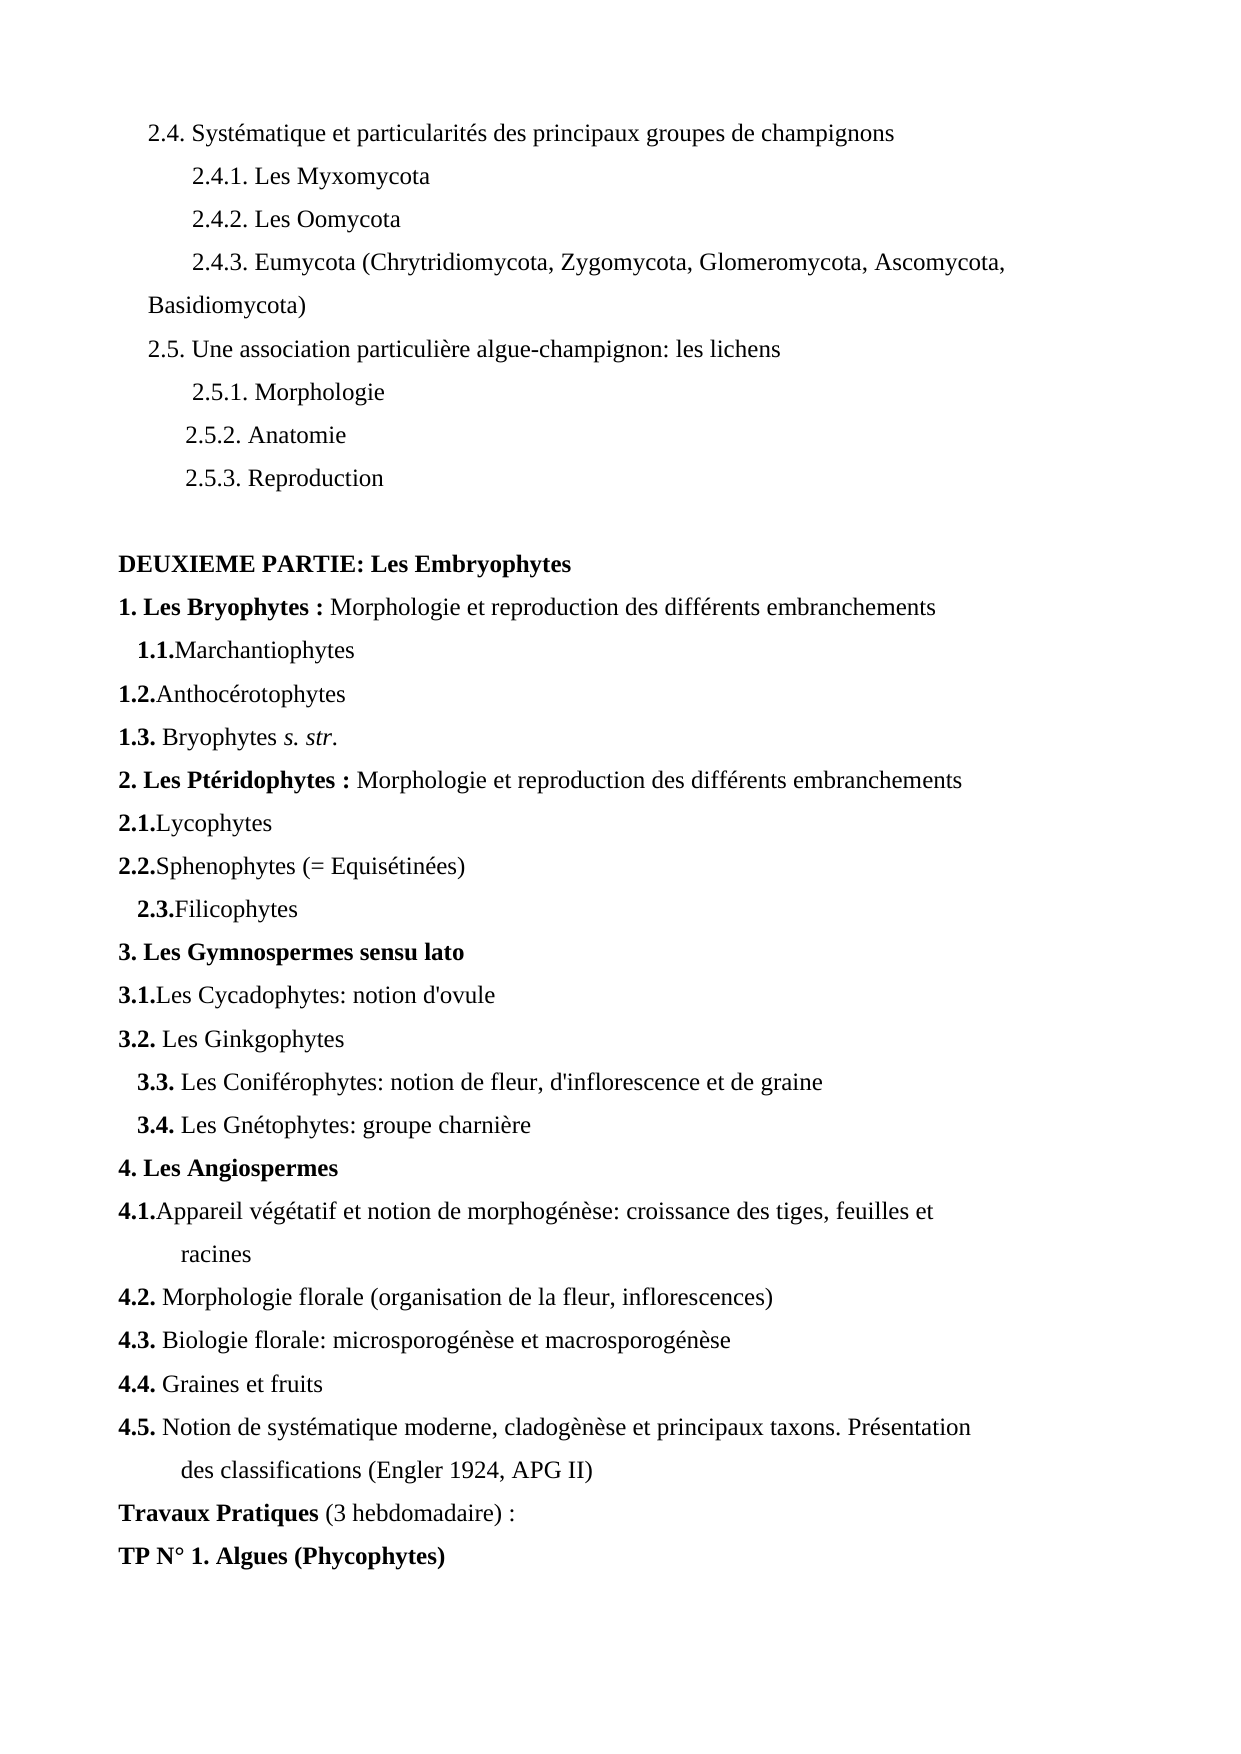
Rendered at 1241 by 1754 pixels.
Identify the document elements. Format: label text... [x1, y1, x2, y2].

text 4.4. Graines et fruits [118, 1369, 1122, 1397]
text 2.5.3. Reproduction [148, 463, 1122, 492]
text 2.5.1. Morphologie [148, 377, 1122, 406]
text 4.1.Appareil végétatif et notion de morphogénèse: croissance des tiges, feuilles et [118, 1196, 1122, 1225]
text 2.3.Filicophytes [118, 894, 1122, 923]
text Travaux Pratiques (3 hebdomadaire) : [118, 1498, 1122, 1527]
text Basidiomycota) [148, 291, 1122, 319]
text TP N° 1. Algues (Phycophytes) [118, 1541, 1122, 1570]
text 2.2.Sphenophytes (= Equisétinées) [118, 851, 1122, 880]
text 1.2.Anthocérotophytes [118, 679, 1122, 707]
text 3.4. Les Gnétophytes: groupe charnière [118, 1110, 1122, 1139]
text 2.1.Lycophytes [118, 808, 1122, 837]
text 2.5.2. Anatomie [148, 420, 1122, 449]
text DEUXIEME PARTIE: Les Embryophytes [118, 549, 1122, 578]
text 4. Les Angiospermes [118, 1153, 1122, 1182]
text 1.1.Marchantiophytes [118, 636, 1122, 664]
text 3.1.Les Cycadophytes: notion d'ovule [118, 981, 1122, 1009]
text 2.4.1. Les Myxomycota [148, 161, 1122, 190]
text 3.2. Les Ginkgophytes [118, 1024, 1122, 1052]
text 2.4.2. Les Oomycota [148, 204, 1122, 233]
text des classifications (Engler 1924, APG II) [118, 1455, 1122, 1484]
text 3.3. Les Coniférophytes: notion de fleur, d'inflorescence et de graine [118, 1067, 1122, 1096]
text racines [118, 1239, 1122, 1268]
text 2.4.3. Eumycota (Chrytridiomycota, Zygomycota, Glomeromycota, Ascomycota, [148, 247, 1122, 276]
text 2.4. Systématique et particularités des principaux groupes de champignons [148, 118, 1122, 147]
text 2.5. Une association particulière algue-champignon: les lichens [148, 334, 1122, 362]
text 3. Les Gymnospermes sensu lato [118, 937, 1122, 966]
text 4.3. Biologie florale: microsporogénèse et macrosporogénèse [118, 1326, 1122, 1354]
text 4.5. Notion de systématique moderne, cladogènèse et principaux taxons. Présentation [118, 1412, 1122, 1441]
text 1.3. Bryophytes s. str. [118, 722, 1122, 751]
text 1. Les Bryophytes : Morphologie et reproduction des différents embranchements [118, 592, 1122, 621]
text 4.2. Morphologie florale (organisation de la fleur, inflorescences) [118, 1282, 1122, 1311]
text 2. Les Ptéridophytes : Morphologie et reproduction des différents embranchements [118, 765, 1122, 794]
